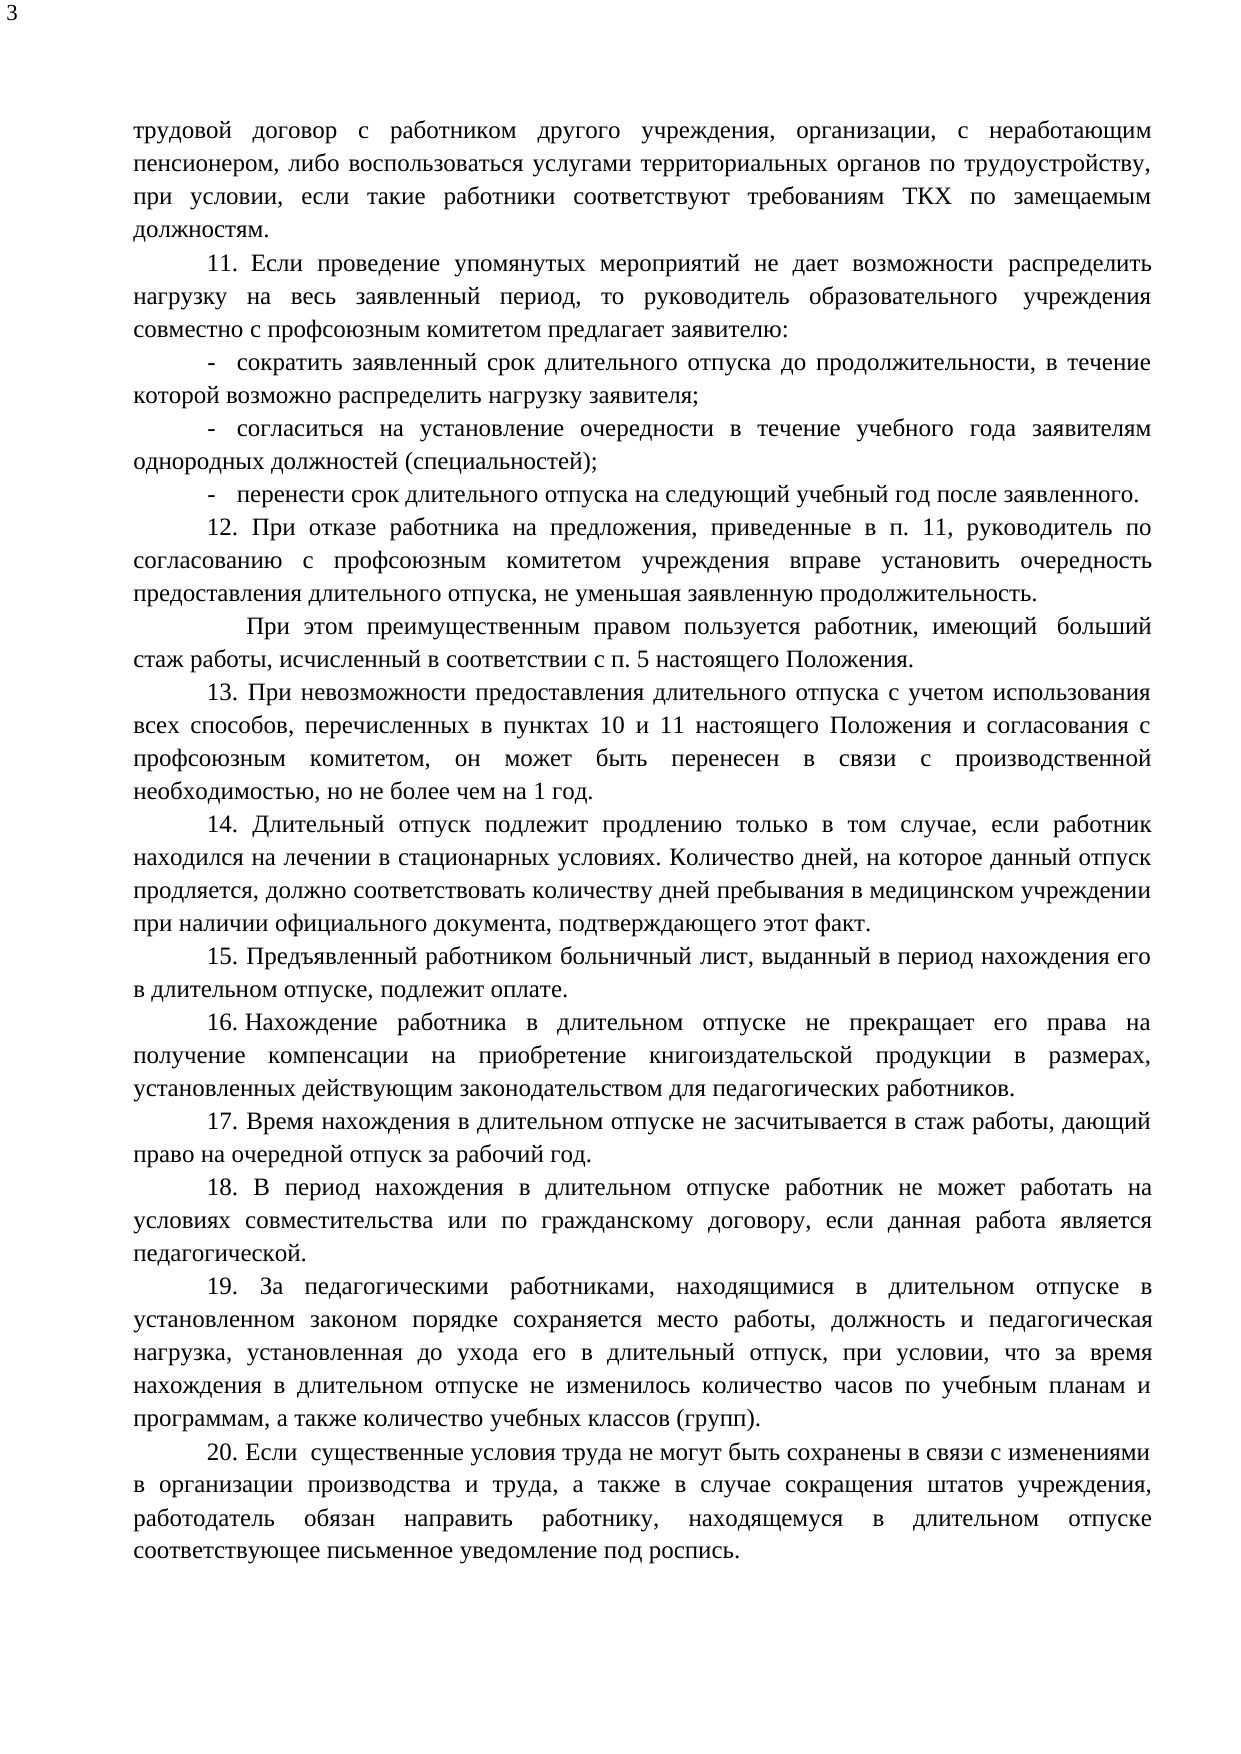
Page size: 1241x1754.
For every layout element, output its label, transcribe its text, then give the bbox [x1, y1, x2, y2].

list согласиться на установление очередности в течение учебного года заявителям однородных должностей (специальностей); [133, 413, 1152, 474]
list Если существенные условия труда не могут быть сохранены в связи с изменениями в организации производства и труда, а также в случае сокращения штатов учреждения, работодатель обязан направить работнику, находящемуся в длительном отпуске соответствующее письменное уведомление под роспись. [133, 1437, 1152, 1564]
list Предъявленный работником больничный лист, выданный в период нахождения его в длительном отпуске, подлежит оплате. [133, 941, 1151, 1003]
text трудовой договор с работником другого учреждения, организации, с неработающим пенсионером, либо воспользоваться услугами территориальных органов по трудоустройству, при условии, если такие работники соответствуют требованиям ТКХ по замещаемым должностям. [133, 115, 1152, 243]
list При отказе работника на предложения, приведенные в п. 11, руководитель по согласованию с профсоюзным комитетом учреждения вправе установить очередность предоставления длительного отпуска, не уменьшая заявленную продолжительность. [133, 512, 1152, 607]
text При этом преимущественным правом пользуется работник, имеющий больший стаж работы, исчисленный в соответствии с п. 5 настоящего Положения. [133, 611, 1152, 673]
list сократить заявленный срок длительного отпуска до продолжительности, в течение которой возможно распределить нагрузку заявителя; [133, 347, 1152, 408]
list перенести срок длительного отпуска на следующий учебный год после заявленного. [207, 479, 1163, 508]
list В период нахождения в длительном отпуске работник не может работать на условиях совместительства или по гражданскому договору, если данная работа является педагогической. [133, 1172, 1152, 1267]
list При невозможности предоставления длительного отпуска с учетом использования всех способов, перечисленных в пунктах 10 и 11 настоящего Положения и согласования с профсоюзным комитетом, он может быть перенесен в связи с производственной необходимостью, но не более чем на 1 год. [133, 677, 1152, 805]
list Длительный отпуск подлежит продлению только в том случае, если работник находился на лечении в стационарных условиях. Количество дней, на которое данный отпуск продляется, должно соответствовать количеству дней пребывания в медицинском учреждении при наличии официального документа, подтверждающего этот факт. [133, 809, 1152, 937]
list Нахождение работника в длительном отпуске не прекращает его права на получение компенсации на приобретение книгоиздательской продукции в размерах, установленных действующим законодательством для педагогических работников. [133, 1007, 1152, 1102]
list Время нахождения в длительном отпуске не засчитывается в стаж работы, дающий право на очередной отпуск за рабочий год. [133, 1106, 1151, 1168]
list За педагогическими работниками, находящимися в длительном отпуске в установленном законом порядке сохраняется место работы, должность и педагогическая нагрузка, установленная до ухода его в длительный отпуск, при условии, что за время нахождения в длительном отпуске не изменилось количество часов по учебным планам и программам, а также количество учебных классов (групп). [133, 1271, 1153, 1432]
list Если проведение упомянутых мероприятий не дает возможности распределить нагрузку на весь заявленный период, то руководитель образовательного учреждения совместно с профсоюзным комитетом предлагает заявителю: [133, 248, 1152, 342]
